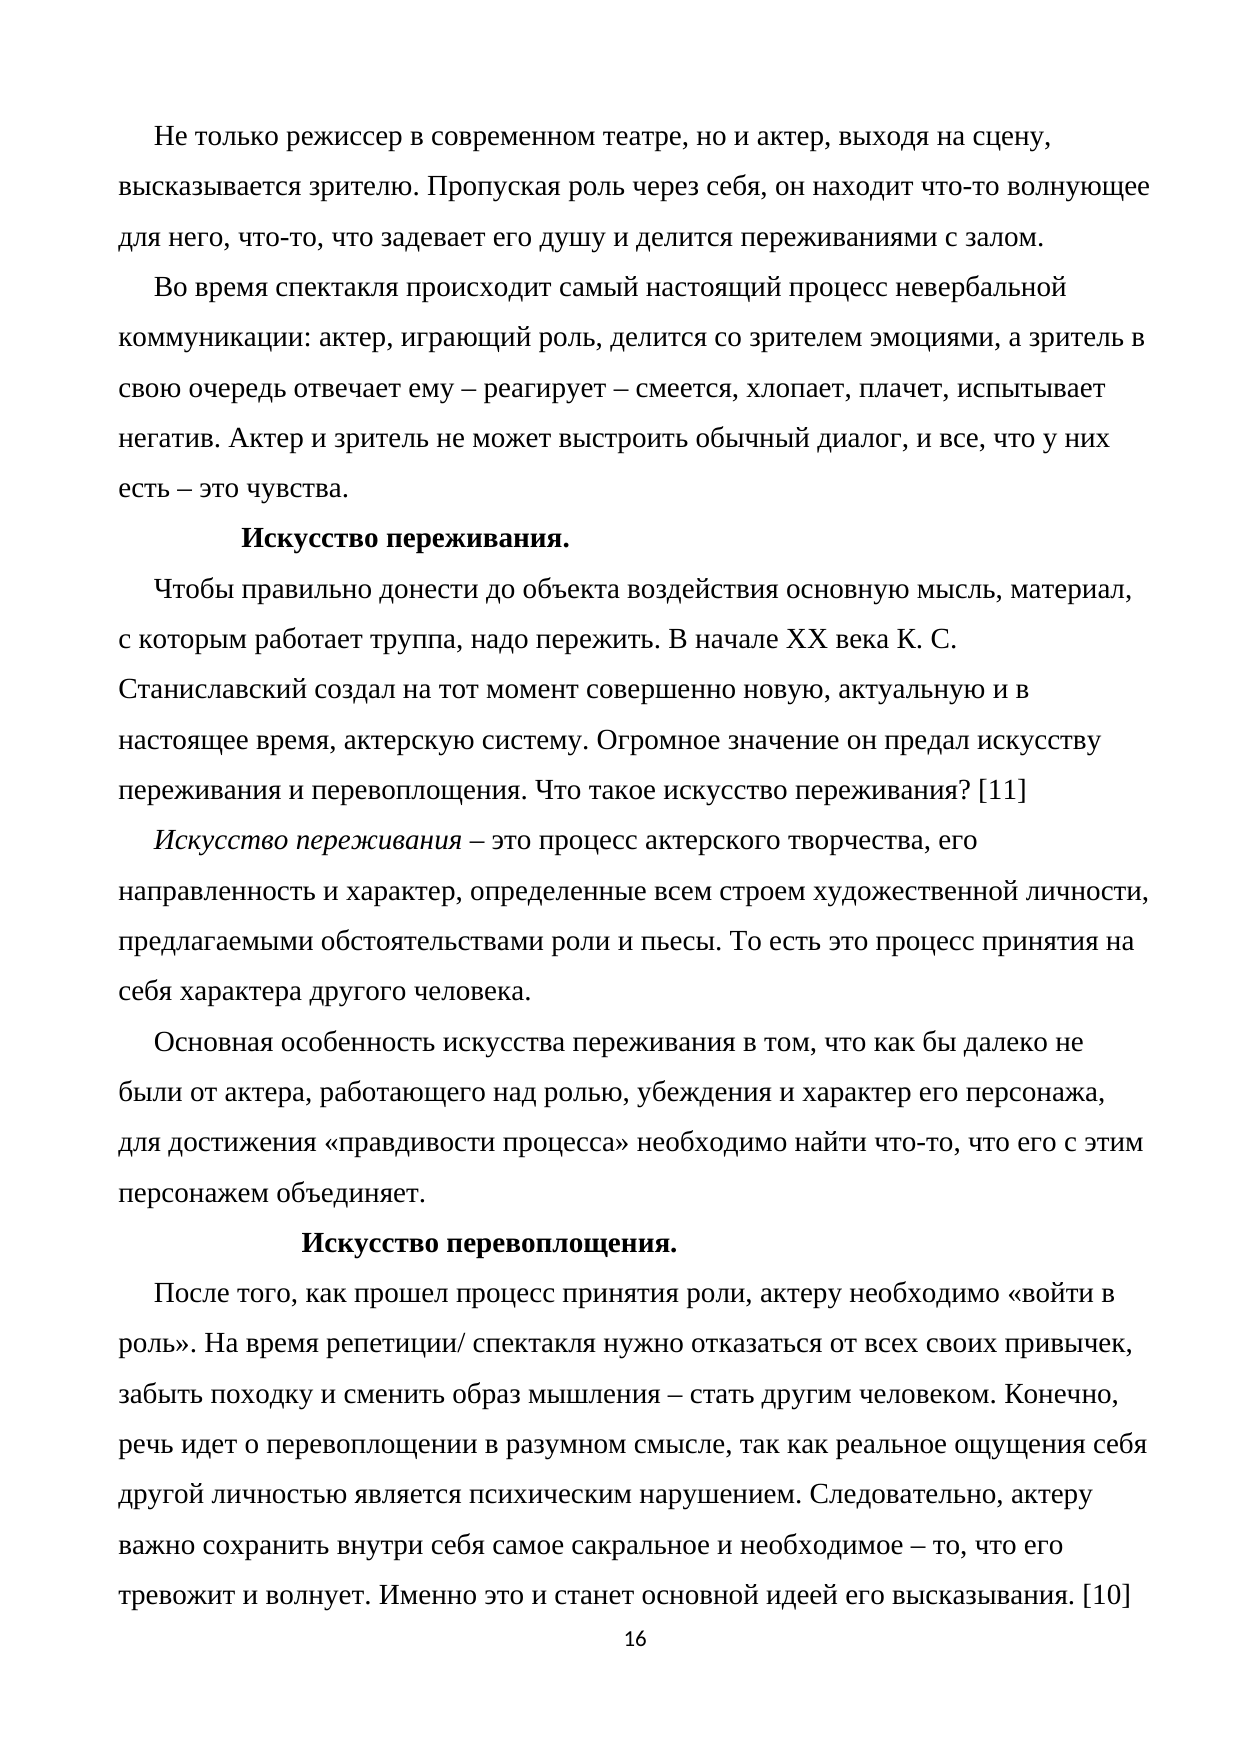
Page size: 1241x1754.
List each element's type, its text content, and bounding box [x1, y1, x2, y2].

text Основная особенность искусства переживания в том, что как бы далеко не были от актера, работающего над ролью, убеждения и характер его персонажа, для достижения «правдивости процесса» необходимо найти что-то, что его с этим персонажем объединяет. [118, 1024, 1152, 1208]
text После того, как прошел процесс принятия роли, актеру необходимо «войти в роль». На время репетиции/ спектакля нужно отказаться от всех своих привычек, забыть походку и сменить образ мышления – стать другим человеком. Конечно, речь идет о перевоплощении в разумном смысле, так как реальное ощущения себя другой личностью является психическим нарушением. Следовательно, актеру важно сохранить внутри себя самое сакральное и необходимое – то, что его тревожит и волнует. Именно это и станет основной идеей его высказывания. [10] [118, 1275, 1152, 1611]
text Искусство переживания. [118, 521, 1152, 554]
text Чтобы правильно донести до объекта воздействия основную мысль, материал, с которым работает труппа, надо пережить. В начале ХХ века К. С. Станиславский создал на тот момент совершенно новую, актуальную и в настоящее время, актерскую систему. Огромное значение он предал искусству переживания и перевоплощения. Что такое искусство переживания? [11] [118, 571, 1152, 806]
text Во время спектакля происходит самый настоящий процесс невербальной коммуникации: актер, играющий роль, делится со зрителем эмоциями, а зритель в свою очередь отвечает ему – реагирует – смеется, хлопает, плачет, испытывает негатив. Актер и зритель не может выстроить обычный диалог, и все, что у них есть – это чувства. [118, 269, 1152, 504]
text Не только режиссер в современном театре, но и актер, выходя на сцену, высказывается зрителю. Пропуская роль через себя, он находит что-то волнующее для него, что-то, что задевает его душу и делится переживаниями с залом. [118, 118, 1152, 252]
list Искусство перевоплощения. [266, 1225, 1152, 1258]
text Искусство переживания – это процесс актерского творчества, его направленность и характер, определенные всем строем художественной личности, предлагаемыми обстоятельствами роли и пьесы. То есть это процесс принятия на себя характера другого человека. [118, 822, 1152, 1007]
